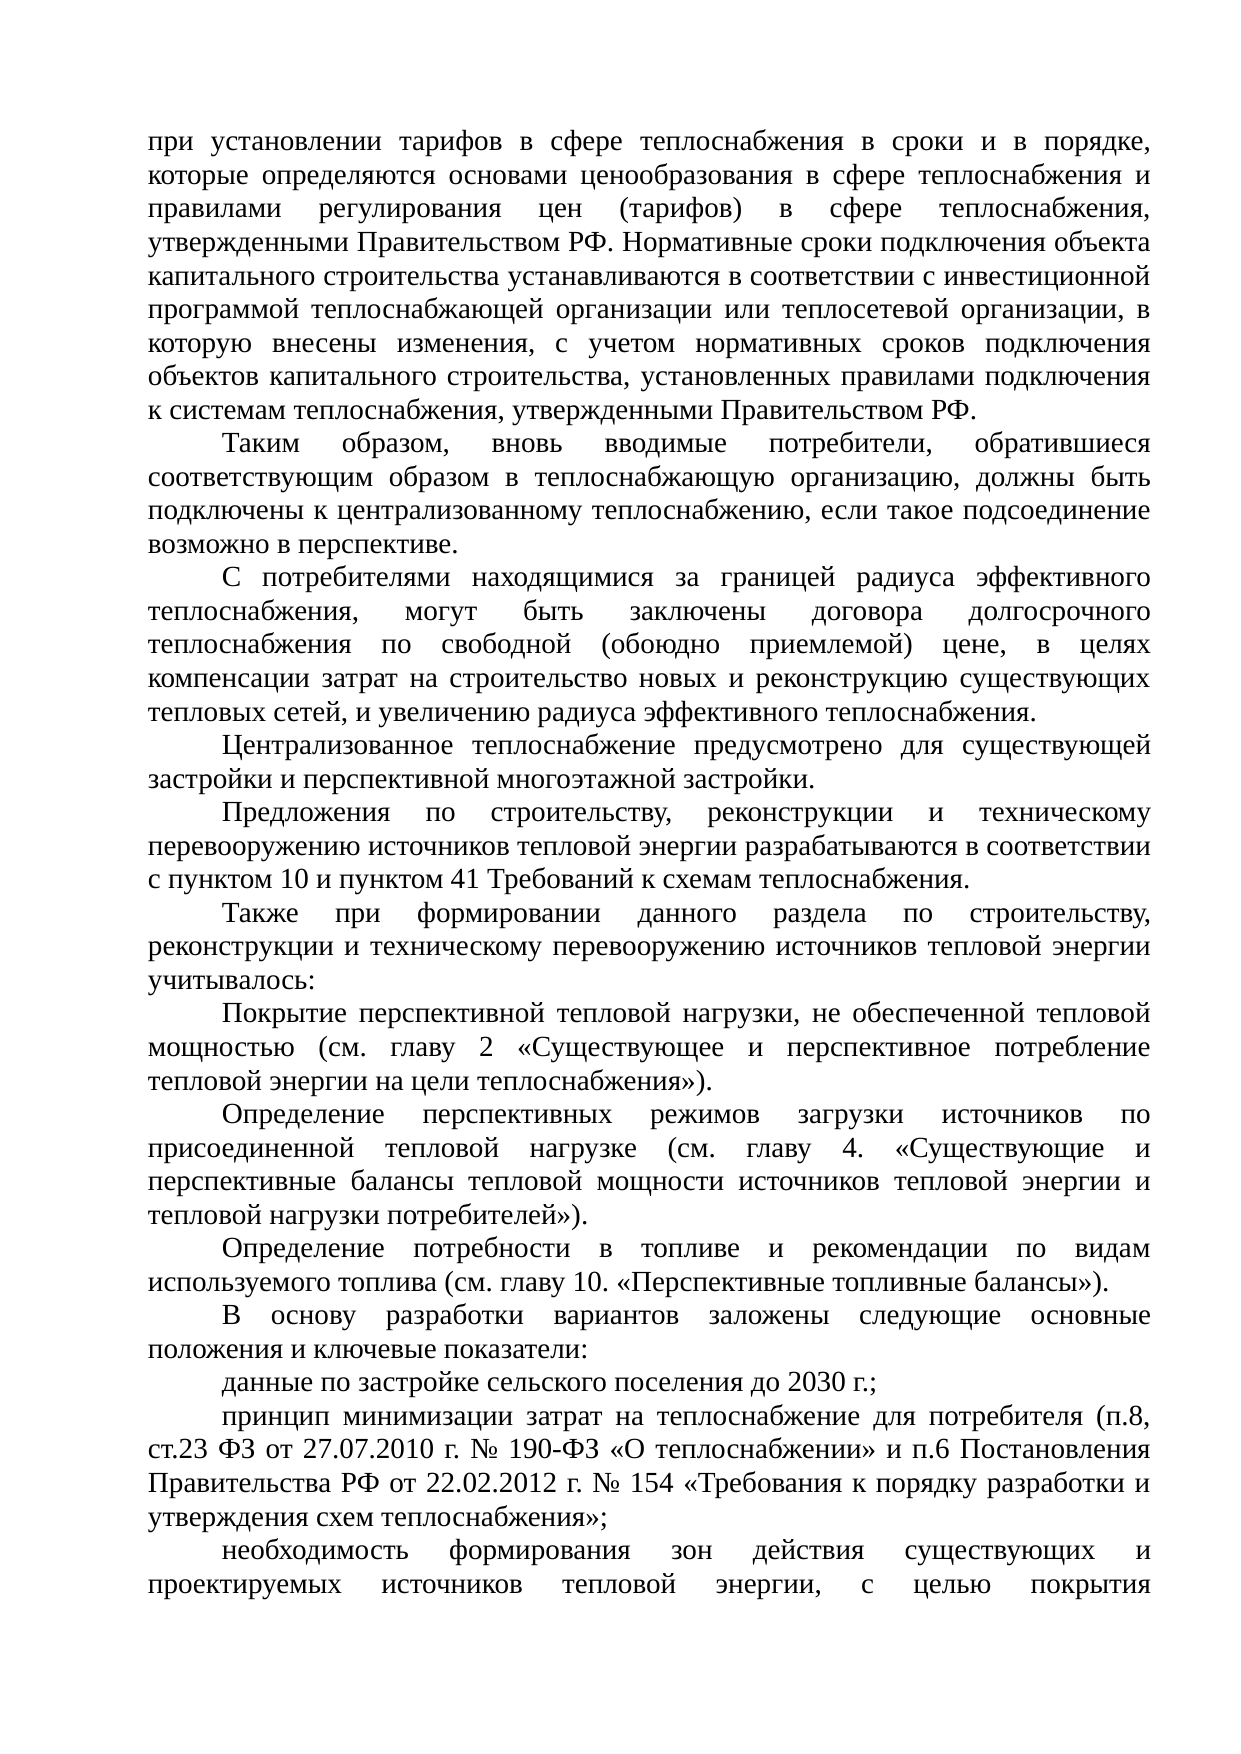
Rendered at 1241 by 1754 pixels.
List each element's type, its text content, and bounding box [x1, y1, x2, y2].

text В основу разработки вариантов заложены следующие основные положения и ключевые показатели: [148, 1297, 1152, 1364]
text Покрытие перспективной тепловой нагрузки, не обеспеченной тепловой мощностью (см. главу 2 «Существующее и перспективное потребление тепловой энергии на цели теплоснабжения»). [148, 996, 1152, 1096]
text С потребителями находящимися за границей радиуса эффективного теплоснабжения, могут быть заключены договора долгосрочного теплоснабжения по свободной (обоюдно приемлемой) цене, в целях компенсации затрат на строительство новых и реконструкцию существующих тепловых сетей, и увеличению радиуса эффективного теплоснабжения. [148, 559, 1152, 727]
text Определение перспективных режимов загрузки источников по присоединенной тепловой нагрузке (см. главу 4. «Существующие и перспективные балансы тепловой мощности источников тепловой энергии и тепловой нагрузки потребителей»). [148, 1096, 1152, 1230]
text Также при формировании данного раздела по строительству, реконструкции и техническому перевооружению источников тепловой энергии учитывалось: [148, 895, 1152, 996]
text принцип минимизации затрат на теплоснабжение для потребителя (п.8, ст.23 ФЗ от 27.07.2010 г. № 190-ФЗ «О теплоснабжении» и п.6 Постановления Правительства РФ от 22.02.2012 г. № 154 «Требования к порядку разработки и утверждения схем теплоснабжения»; [148, 1398, 1152, 1532]
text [148, 123, 1152, 425]
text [148, 1532, 1152, 1599]
text Таким образом, вновь вводимые потребители, обратившиеся соответствующим образом в теплоснабжающую организацию, должны быть подключены к централизованному теплоснабжению, если такое подсоединение возможно в перспективе. [148, 425, 1152, 559]
text Определение потребности в топливе и рекомендации по видам используемого топлива (см. главу 10. «Перспективные топливные балансы»). [148, 1230, 1152, 1297]
text Централизованное теплоснабжение предусмотрено для существующей застройки и перспективной многоэтажной застройки. [148, 727, 1152, 794]
text Предложения по строительству, реконструкции и техническому перевооружению источников тепловой энергии разрабатываются в соответствии с пунктом 10 и пунктом 41 Требований к схемам теплоснабжения. [148, 794, 1152, 895]
text данные по застройке сельского поселения до 2030 г.; [148, 1364, 1152, 1398]
